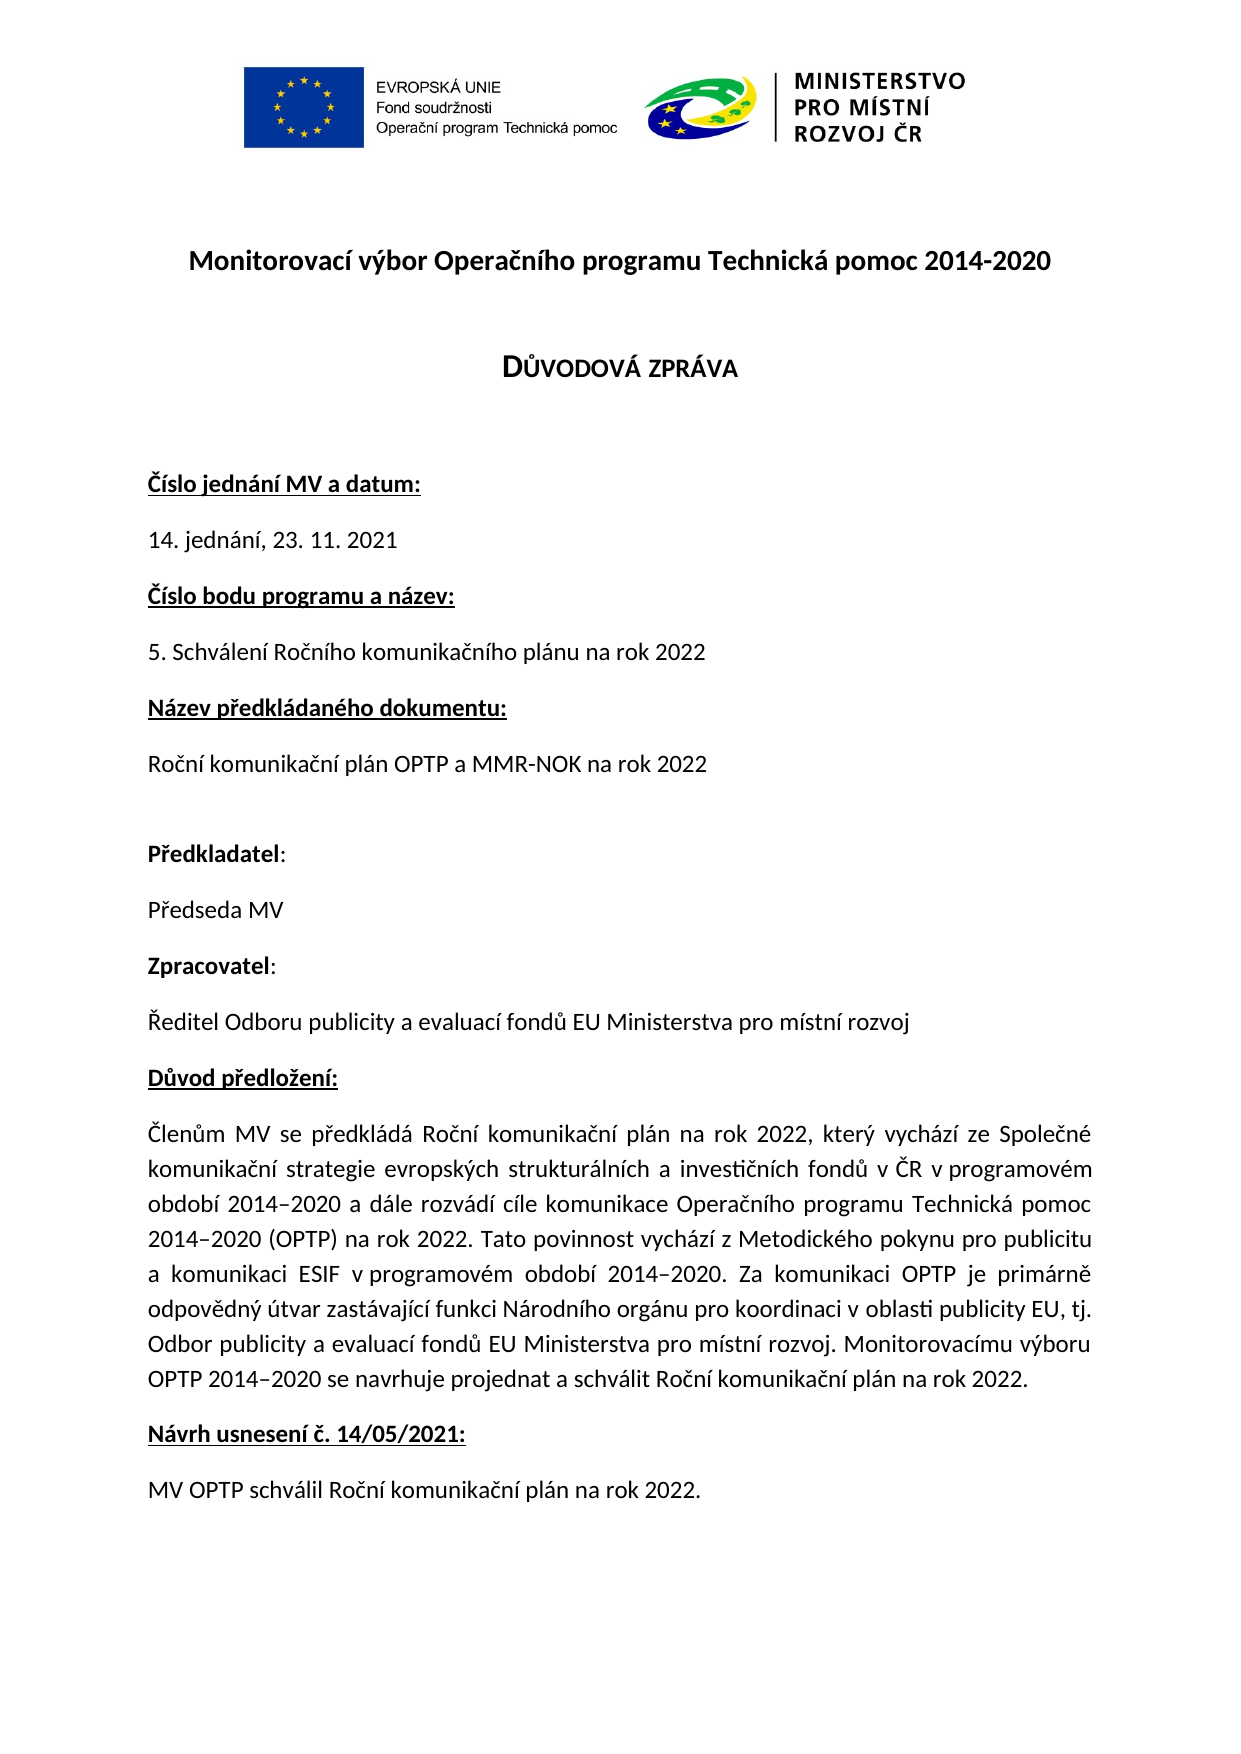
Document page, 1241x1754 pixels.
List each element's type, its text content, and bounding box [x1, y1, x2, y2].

text Ředitel Odboru publicity a evaluací fondů EU Ministerstva pro místní rozvoj [148, 1006, 1093, 1037]
text Předkladatel: [148, 839, 1093, 869]
text Důvod předložení: [148, 1062, 1093, 1092]
text Roční komunikační plán OPTP a MMR-NOK na rok 2022 [148, 748, 1093, 778]
text Předseda MV [148, 894, 1093, 925]
text Zpracovatel: [148, 950, 1093, 981]
text Monitorovací výbor Operačního programu Technická pomoc 2014-2020 [148, 242, 1093, 278]
text 14. jednání, 23. 11. 2021 [148, 524, 1093, 555]
text Číslo jednání MV a datum: [148, 469, 1093, 499]
text Název předkládaného dokumentu: [148, 692, 1093, 722]
text Číslo bodu programu a název: [148, 580, 1093, 611]
text Členům MV se předkládá Roční komunikační plán na rok 2022, který vychází ze Společné komunikační strategie evropských strukturálních a investičních fondů v ČR v programovém období 2014–2020 a dále rozvádí cíle komunikace Operačního programu Technická pomoc 2014–2020 (OPTP) na rok 2022. Tato povinnost vychází z Metodického pokynu pro publicitu a komunikaci ESIF v programovém období 2014–2020. Za komunikaci OPTP je primárně odpovědný útvar zastávající funkci Národního orgánu pro koordinaci v oblasti publicity EU, tj. Odbor publicity a evaluací fondů EU Ministerstva pro místní rozvoj. Monitorovacímu výboru OPTP 2014–2020 se navrhuje projednat a schválit Roční komunikační plán na rok 2022. [148, 1118, 1093, 1393]
picture [217, 40, 991, 174]
text 5. Schválení Ročního komunikačního plánu na rok 2022 [148, 636, 1093, 667]
text Důvodová zpráva [148, 345, 1093, 386]
text Návrh usnesení č. 14/05/2021: [148, 1419, 1093, 1449]
text MV OPTP schválil Roční komunikační plán na rok 2022. [148, 1474, 1093, 1505]
